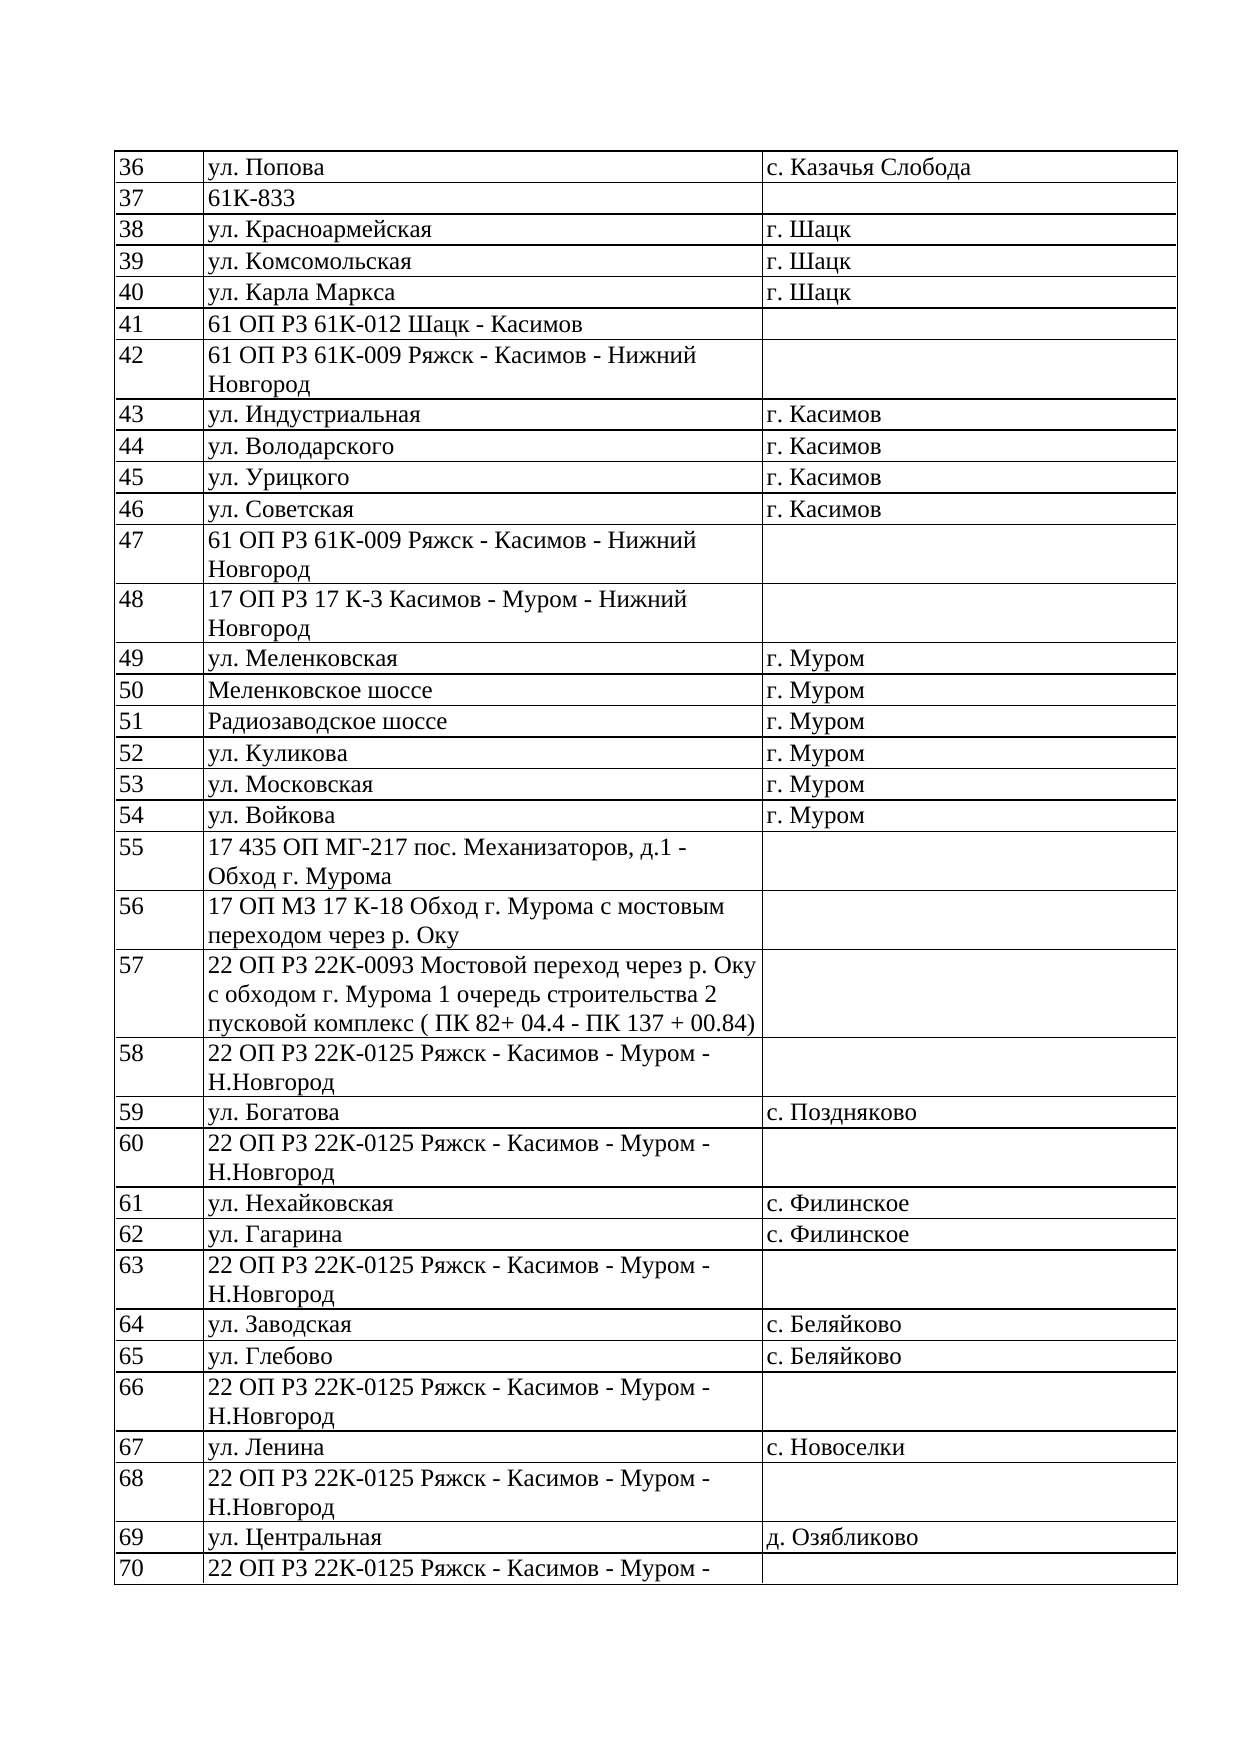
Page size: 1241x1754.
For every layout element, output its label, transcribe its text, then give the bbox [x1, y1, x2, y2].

table_cell 17 ОП РЗ 17 К-3 Касимов - Муром - Нижний Новгород [204, 584, 762, 642]
table_cell 40 [115, 277, 203, 307]
table_cell г. Касимов [763, 398, 1177, 429]
table_cell 22 ОП РЗ 22К-0125 Ряжск - Касимов - Муром - Н.Новгород [204, 1251, 762, 1308]
table_cell ул. Карла Маркса [204, 277, 762, 307]
table_cell [763, 1249, 1177, 1308]
table_cell 63 [115, 1250, 203, 1308]
table_cell 65 [115, 1341, 203, 1371]
table_cell [763, 1036, 1177, 1096]
table_cell 60 [115, 1128, 203, 1186]
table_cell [204, 1463, 762, 1521]
table_cell 69 [115, 1522, 203, 1552]
table_cell 45 [115, 462, 203, 492]
table_cell 61 [115, 1187, 203, 1217]
table_cell г. Муром [763, 736, 1177, 768]
table_cell [763, 831, 1177, 889]
table_cell [763, 583, 1177, 642]
table_cell ул. Красноармейская [204, 215, 762, 244]
table_cell с. Поздняково [763, 1096, 1177, 1127]
table_cell 42 [115, 340, 203, 398]
table_cell 49 [115, 643, 203, 673]
table_cell 50 [115, 674, 203, 705]
table_cell ул. Советская [204, 494, 762, 524]
table_cell ул. Заводская [204, 1310, 762, 1339]
table_cell 64 [115, 1309, 203, 1339]
table_cell 66 [115, 1372, 203, 1430]
table_cell 44 [115, 430, 203, 461]
table_cell [763, 890, 1177, 949]
table_cell 47 [115, 525, 203, 583]
table_cell ул. Ленина [204, 1432, 762, 1461]
table_cell 61 ОП РЗ 61К-012 Шацк - Касимов [204, 309, 762, 339]
table_cell 56 [115, 891, 203, 949]
table_cell 59 [115, 1097, 203, 1127]
table_cell с. Филинское [763, 1218, 1177, 1249]
table_cell 68 [115, 1463, 203, 1521]
table_cell 54 [115, 800, 203, 831]
table_cell 53 [115, 769, 203, 799]
table_cell г. Шацк [763, 276, 1177, 307]
table_cell [763, 1552, 1177, 1583]
table_cell 55 [115, 832, 203, 889]
table_cell 58 [115, 1038, 203, 1096]
table_cell ул. Куликова [204, 738, 762, 768]
table_cell [763, 1127, 1177, 1186]
table_cell 22 ОП РЗ 22К-0125 Ряжск - Касимов - Муром - Н.Новгород [204, 1038, 762, 1096]
table_cell 61К-833 [204, 183, 762, 213]
table_cell ул. Центральная [204, 1522, 762, 1552]
table_cell 43 [115, 399, 203, 429]
table_cell 37 [115, 183, 203, 213]
table_cell ул. Нехайковская [204, 1188, 762, 1217]
table_cell г. Муром [763, 642, 1177, 673]
table_cell 61 ОП РЗ 61К-009 Ряжск - Касимов - Нижний Новгород [204, 525, 762, 583]
table_cell ул. Меленковская [204, 643, 762, 673]
table_cell Радиозаводское шоссе [204, 706, 762, 736]
table_cell д. Озябликово [763, 1521, 1177, 1552]
table_cell 38 [115, 214, 203, 244]
table_cell 62 [115, 1219, 203, 1249]
table_cell 22 ОП РЗ 22К-0125 Ряжск - Касимов - Муром - Н.Новгород [204, 1373, 762, 1430]
table_cell [763, 524, 1177, 583]
table_cell 22 ОП РЗ 22К-0125 Ряжск - Касимов - Муром - Н.Новгород [204, 1129, 762, 1186]
table_cell [763, 1461, 1177, 1521]
table_cell 70 [115, 1553, 203, 1583]
table_cell ул. Богатова [204, 1097, 762, 1127]
table_cell с. Беляйково [763, 1340, 1177, 1371]
table_cell с. Беляйково [763, 1308, 1177, 1339]
table_cell 17 ОП МЗ 17 К-18 Обход г. Мурома с мостовым переходом через р. Оку [204, 891, 762, 949]
table_cell ул. Московская [204, 769, 762, 799]
table_cell [763, 1371, 1177, 1430]
table_cell г. Касимов [763, 492, 1177, 524]
table_cell ул. Гагарина [204, 1219, 762, 1249]
table_cell г. Шацк [763, 213, 1177, 244]
table_cell [763, 949, 1177, 1036]
table_cell Меленковское шоссе [204, 675, 762, 705]
table_cell г. Муром [763, 768, 1177, 799]
table_cell 22 ОП РЗ 22К-0093 Мостовой переход через р. Оку с обходом г. Мурома 1 очередь строительства 2 пусковой комплекс ( ПК 82+ 04.4 - ПК 137 + 00.84) [204, 950, 762, 1036]
table_cell с. Новоселки [763, 1430, 1177, 1461]
table_cell ул. Попова [204, 152, 762, 181]
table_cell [204, 1554, 762, 1583]
table_cell г. Шацк [763, 244, 1177, 276]
table_cell г. Касимов [763, 461, 1177, 492]
table_cell ул. Глебово [204, 1341, 762, 1371]
table_cell [763, 181, 1177, 213]
table_cell ул. Урицкого [204, 462, 762, 492]
table_cell 51 [115, 706, 203, 736]
table_cell 36 [115, 152, 203, 181]
table_cell г. Муром [763, 705, 1177, 736]
table_cell с. Филинское [763, 1186, 1177, 1217]
table_cell с. Казачья Слобода [763, 152, 1177, 181]
table_cell ул. Индустриальная [204, 400, 762, 429]
table_cell г. Муром [763, 799, 1177, 831]
table_cell 48 [115, 584, 203, 642]
table_cell 17 435 ОП МГ-217 пос. Механизаторов, д.1 - Обход г. Мурома [204, 832, 762, 889]
table_cell ул. Володарского [204, 431, 762, 461]
table_cell ул. Войкова [204, 801, 762, 831]
table_cell г. Муром [763, 673, 1177, 705]
table_cell г. Касимов [763, 429, 1177, 461]
table_cell 41 [115, 308, 203, 339]
table_cell 57 [115, 950, 203, 1036]
table_cell [763, 307, 1177, 339]
table_cell 61 ОП РЗ 61К-009 Ряжск - Касимов - Нижний Новгород [204, 340, 762, 398]
table_cell 46 [115, 493, 203, 524]
table_cell [763, 339, 1177, 398]
table_cell 67 [115, 1431, 203, 1461]
table_cell 39 [115, 245, 203, 276]
table_cell ул. Комсомольская [204, 246, 762, 276]
table_cell 52 [115, 737, 203, 768]
